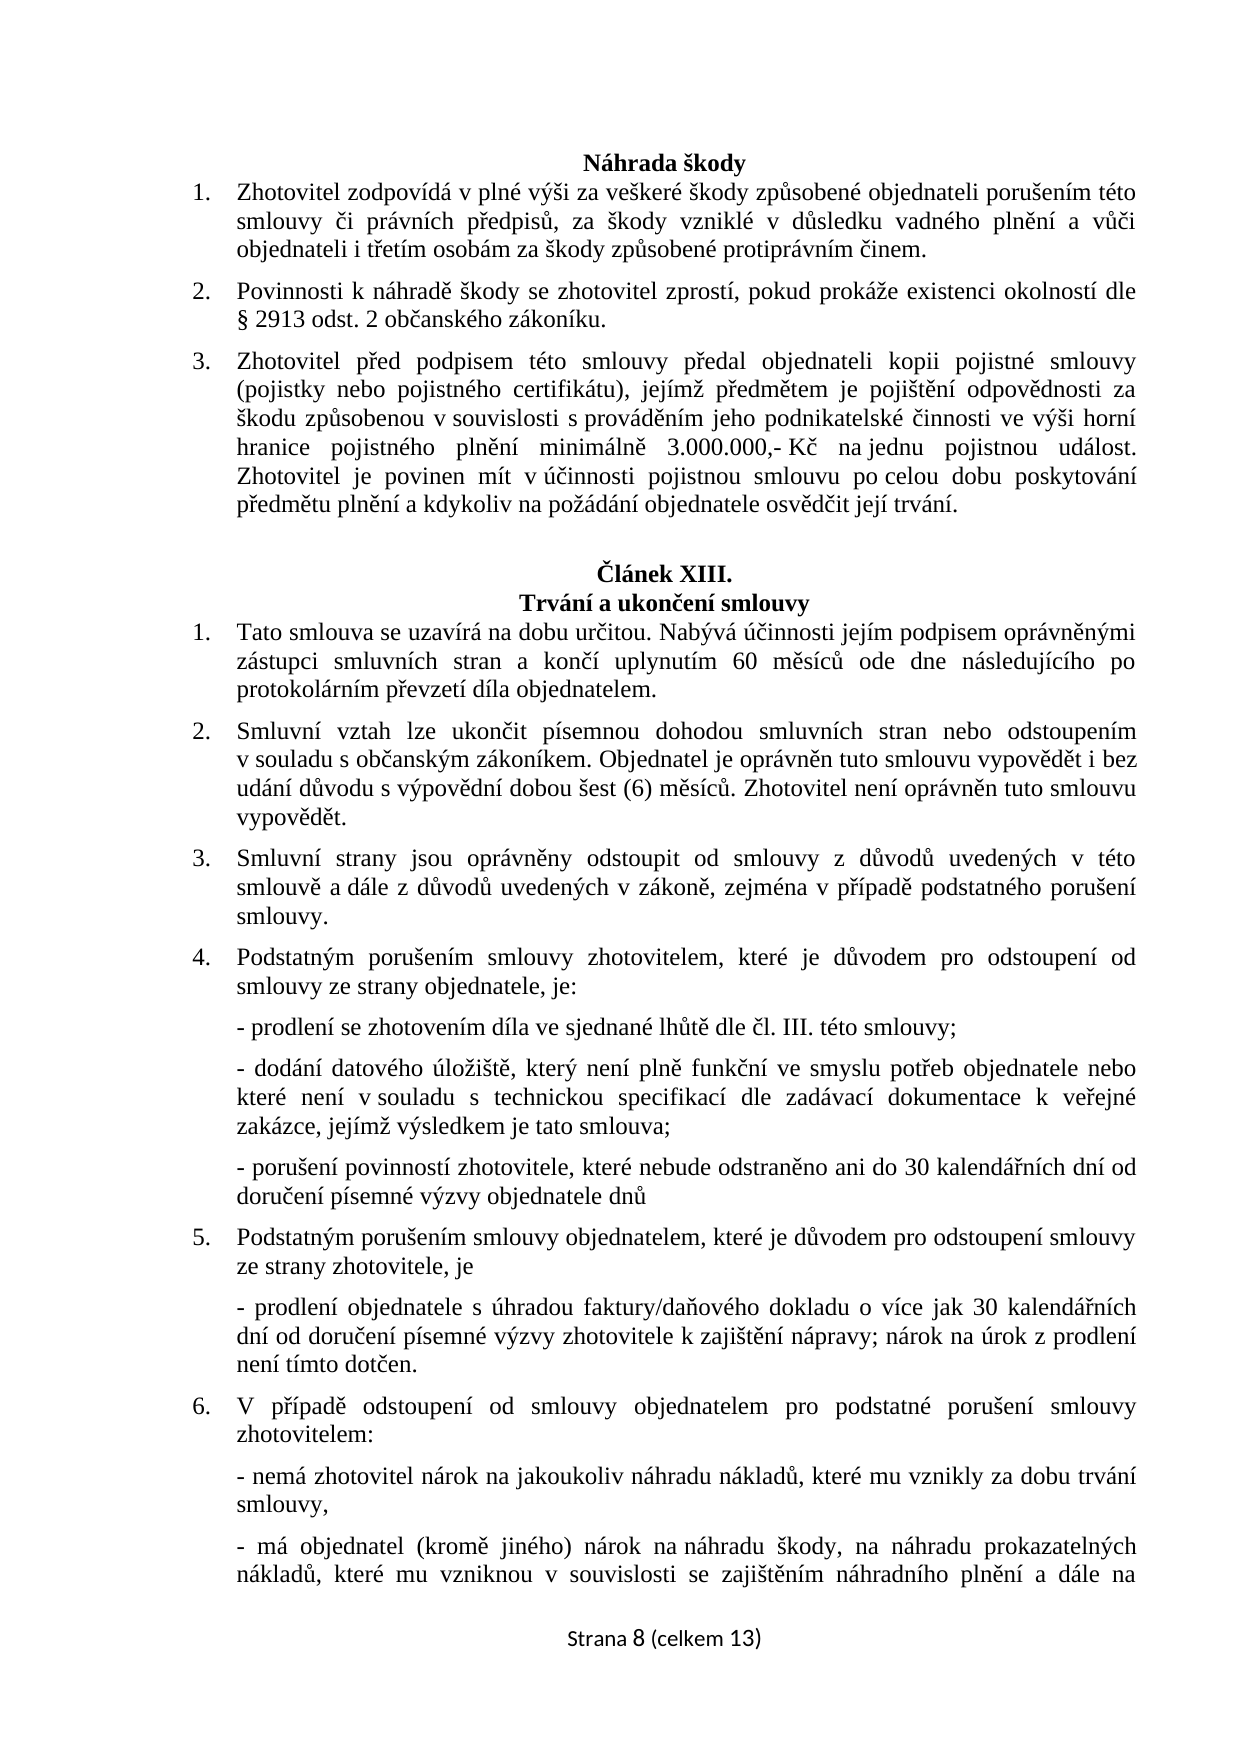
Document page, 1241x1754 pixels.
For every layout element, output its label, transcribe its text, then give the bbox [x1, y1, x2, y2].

list Zhotovitel zodpovídá v plné výši za veškeré škody způsobené objednateli porušením této smlouvy či právních předpisů, za škody vzniklé v důsledku vadného plnění a vůči objednateli i třetím osobám za škody způsobené protiprávním činem. [192, 177, 1137, 263]
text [236, 1531, 1137, 1588]
text - porušení povinností zhotovitele, které nebude odstraněno ani do 30 kalendářních dní od doručení písemné výzvy objednatele dnů [236, 1152, 1137, 1209]
text - prodlení objednatele s úhradou faktury/daňového dokladu o více jak 30 kalendářních dní od doručení písemné výzvy zhotovitele k zajištění nápravy; nárok na úrok z prodlení není tímto dotčen. [236, 1292, 1137, 1378]
text Náhrada škody [192, 148, 1137, 177]
text - nemá zhotovitel nárok na jakoukoliv náhradu nákladů, které mu vznikly za dobu trvání smlouvy, [236, 1461, 1137, 1518]
list Podstatným porušením smlouvy objednatelem, které je důvodem pro odstoupení smlouvy ze strany zhotovitele, je [192, 1222, 1137, 1279]
list Tato smlouva se uzavírá na dobu určitou. Nabývá účinnosti jejím podpisem oprávněnými zástupci smluvních stran a končí uplynutím 60 měsíců ode dne následujícího po protokolárním převzetí díla objednatelem. [192, 617, 1137, 703]
list Smluvní strany jsou oprávněny odstoupit od smlouvy z důvodů uvedených v této smlouvě a dále z důvodů uvedených v zákoně, zejména v případě podstatného porušení smlouvy. [192, 843, 1137, 929]
list Zhotovitel před podpisem této smlouvy předal objednateli kopii pojistné smlouvy (pojistky nebo pojistného certifikátu), jejímž předmětem je pojištění odpovědnosti za škodu způsobenou v souvislosti s prováděním jeho podnikatelské činnosti ve výši horní hranice pojistného plnění minimálně 3.000.000,- Kč na jednu pojistnou událost. Zhotovitel je povinen mít v účinnosti pojistnou smlouvu po celou dobu poskytování předmětu plnění a kdykoliv na požádání objednatele osvědčit její trvání. [192, 346, 1137, 518]
text - dodání datového úložiště, který není plně funkční ve smyslu potřeb objednatele nebo které není v souladu s technickou specifikací dle zadávací dokumentace k veřejné zakázce, jejímž výsledkem je tato smlouva; [236, 1053, 1137, 1139]
list Smluvní vztah lze ukončit písemnou dohodou smluvních stran nebo odstoupením v souladu s občanským zákoníkem. Objednatel je oprávněn tuto smlouvu vypovědět i bez udání důvodu s výpovědní dobou šest (6) měsíců. Zhotovitel není oprávněn tuto smlouvu vypovědět. [192, 716, 1137, 831]
text - prodlení se zhotovením díla ve sjednané lhůtě dle čl. III. této smlouvy; [236, 1012, 1137, 1041]
list V případě odstoupení od smlouvy objednatelem pro podstatné porušení smlouvy zhotovitelem: [192, 1391, 1137, 1448]
list Podstatným porušením smlouvy zhotovitelem, které je důvodem pro odstoupení od smlouvy ze strany objednatele, je: [192, 942, 1137, 999]
list Povinnosti k náhradě škody se zhotovitel zprostí, pokud prokáže existenci okolností dle § 2913 odst. 2 občanského zákoníku. [192, 276, 1137, 333]
text Článek XIII. [192, 559, 1137, 588]
text Trvání a ukončení smlouvy [192, 588, 1137, 617]
